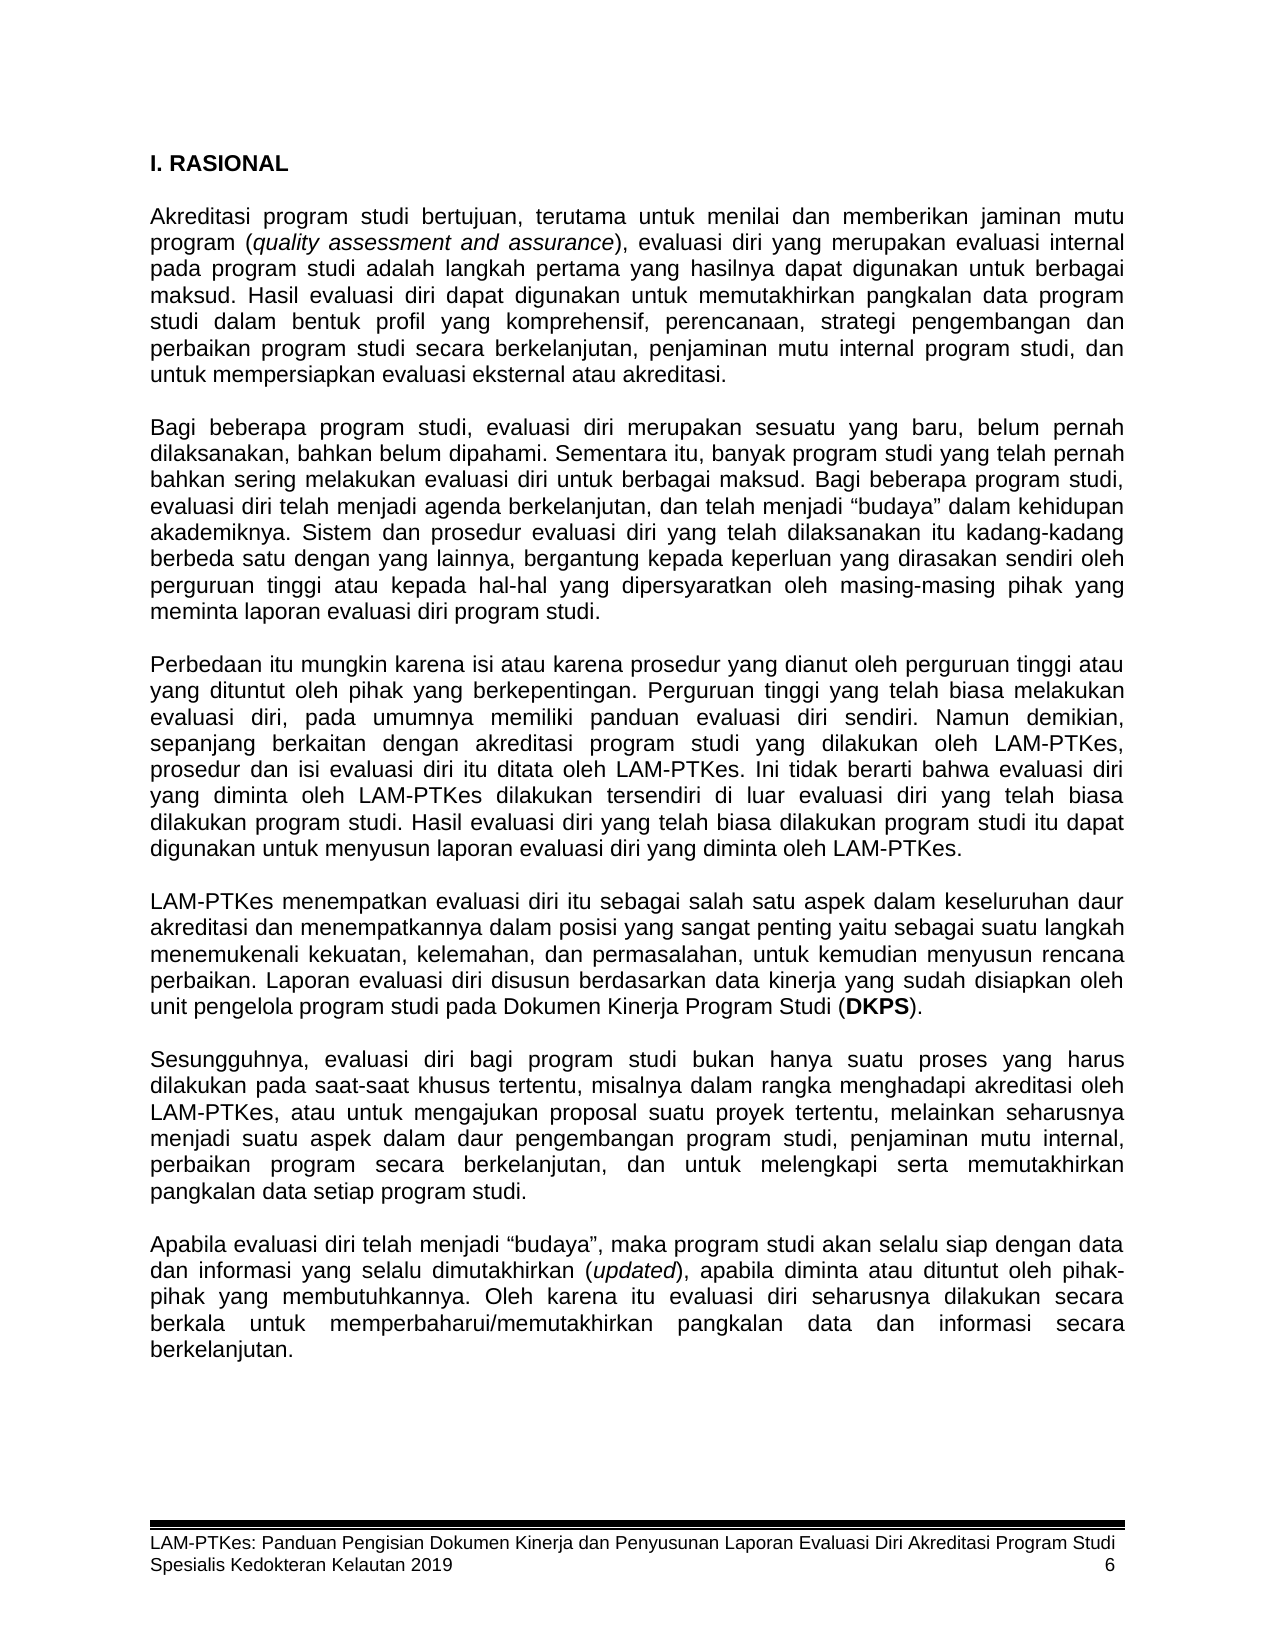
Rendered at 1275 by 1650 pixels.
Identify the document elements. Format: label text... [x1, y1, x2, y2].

text Perbedaan itu mungkin karena isi atau karena prosedur yang dianut oleh perguruan tinggi atau yang dituntut oleh pihak yang berkepentingan. Perguruan tinggi yang telah biasa melakukan evaluasi diri, pada umumnya memiliki panduan evaluasi diri sendiri. Namun demikian, sepanjang berkaitan dengan akreditasi program studi yang dilakukan oleh LAM-PTKes, prosedur dan isi evaluasi diri itu ditata oleh LAM-PTKes. Ini tidak berarti bahwa evaluasi diri yang diminta oleh LAM-PTKes dilakukan tersendiri di luar evaluasi diri yang telah biasa dilakukan program studi. Hasil evaluasi diri yang telah biasa dilakukan program studi itu dapat digunakan untuk menyusun laporan evaluasi diri yang diminta oleh LAM-PTKes. [150, 651, 1125, 862]
text Bagi beberapa program studi, evaluasi diri merupakan sesuatu yang baru, belum pernah dilaksanakan, bahkan belum dipahami. Sementara itu, banyak program studi yang telah pernah bahkan sering melakukan evaluasi diri untuk berbagai maksud. Bagi beberapa program studi, evaluasi diri telah menjadi agenda berkelanjutan, dan telah menjadi “budaya” dalam kehidupan akademiknya. Sistem dan prosedur evaluasi diri yang telah dilaksanakan itu kadang-kadang berbeda satu dengan yang lainnya, bergantung kepada keperluan yang dirasakan sendiri oleh perguruan tinggi atau kepada hal-hal yang dipersyaratkan oleh masing-masing pihak yang meminta laporan evaluasi diri program studi. [150, 413, 1125, 624]
subtitle I. RASIONAL [150, 150, 1125, 176]
text Akreditasi program studi bertujuan, terutama untuk menilai dan memberikan jaminan mutu program (quality assessment and assurance), evaluasi diri yang merupakan evaluasi internal pada program studi adalah langkah pertama yang hasilnya dapat digunakan untuk berbagai maksud. Hasil evaluasi diri dapat digunakan untuk memutakhirkan pangkalan data program studi dalam bentuk profil yang komprehensif, perencanaan, strategi pengembangan dan perbaikan program studi secara berkelanjutan, penjaminan mutu internal program studi, dan untuk mempersiapkan evaluasi eksternal atau akreditasi. [150, 203, 1125, 387]
text Sesungguhnya, evaluasi diri bagi program studi bukan hanya suatu proses yang harus dilakukan pada saat-saat khusus tertentu, misalnya dalam rangka menghadapi akreditasi oleh LAM-PTKes, atau untuk mengajukan proposal suatu proyek tertentu, melainkan seharusnya menjadi suatu aspek dalam daur pengembangan program studi, penjaminan mutu internal, perbaikan program secara berkelanjutan, dan untuk melengkapi serta memutakhirkan pangkalan data setiap program studi. [150, 1046, 1125, 1204]
text Apabila evaluasi diri telah menjadi “budaya”, maka program studi akan selalu siap dengan data dan informasi yang selalu dimutakhirkan (updated), apabila diminta atau dituntut oleh pihak-pihak yang membutuhkannya. Oleh karena itu evaluasi diri seharusnya dilakukan secara berkala untuk memperbaharui/memutakhirkan pangkalan data dan informasi secara berkelanjutan. [150, 1231, 1125, 1362]
text LAM-PTKes menempatkan evaluasi diri itu sebagai salah satu aspek dalam keseluruhan daur akreditasi dan menempatkannya dalam posisi yang sangat penting yaitu sebagai suatu langkah menemukenali kekuatan, kelemahan, dan permasalahan, untuk kemudian menyusun rencana perbaikan. Laporan evaluasi diri disusun berdasarkan data kinerja yang sudah disiapkan oleh unit pengelola program studi pada Dokumen Kinerja Program Studi (DKPS). [150, 888, 1125, 1020]
